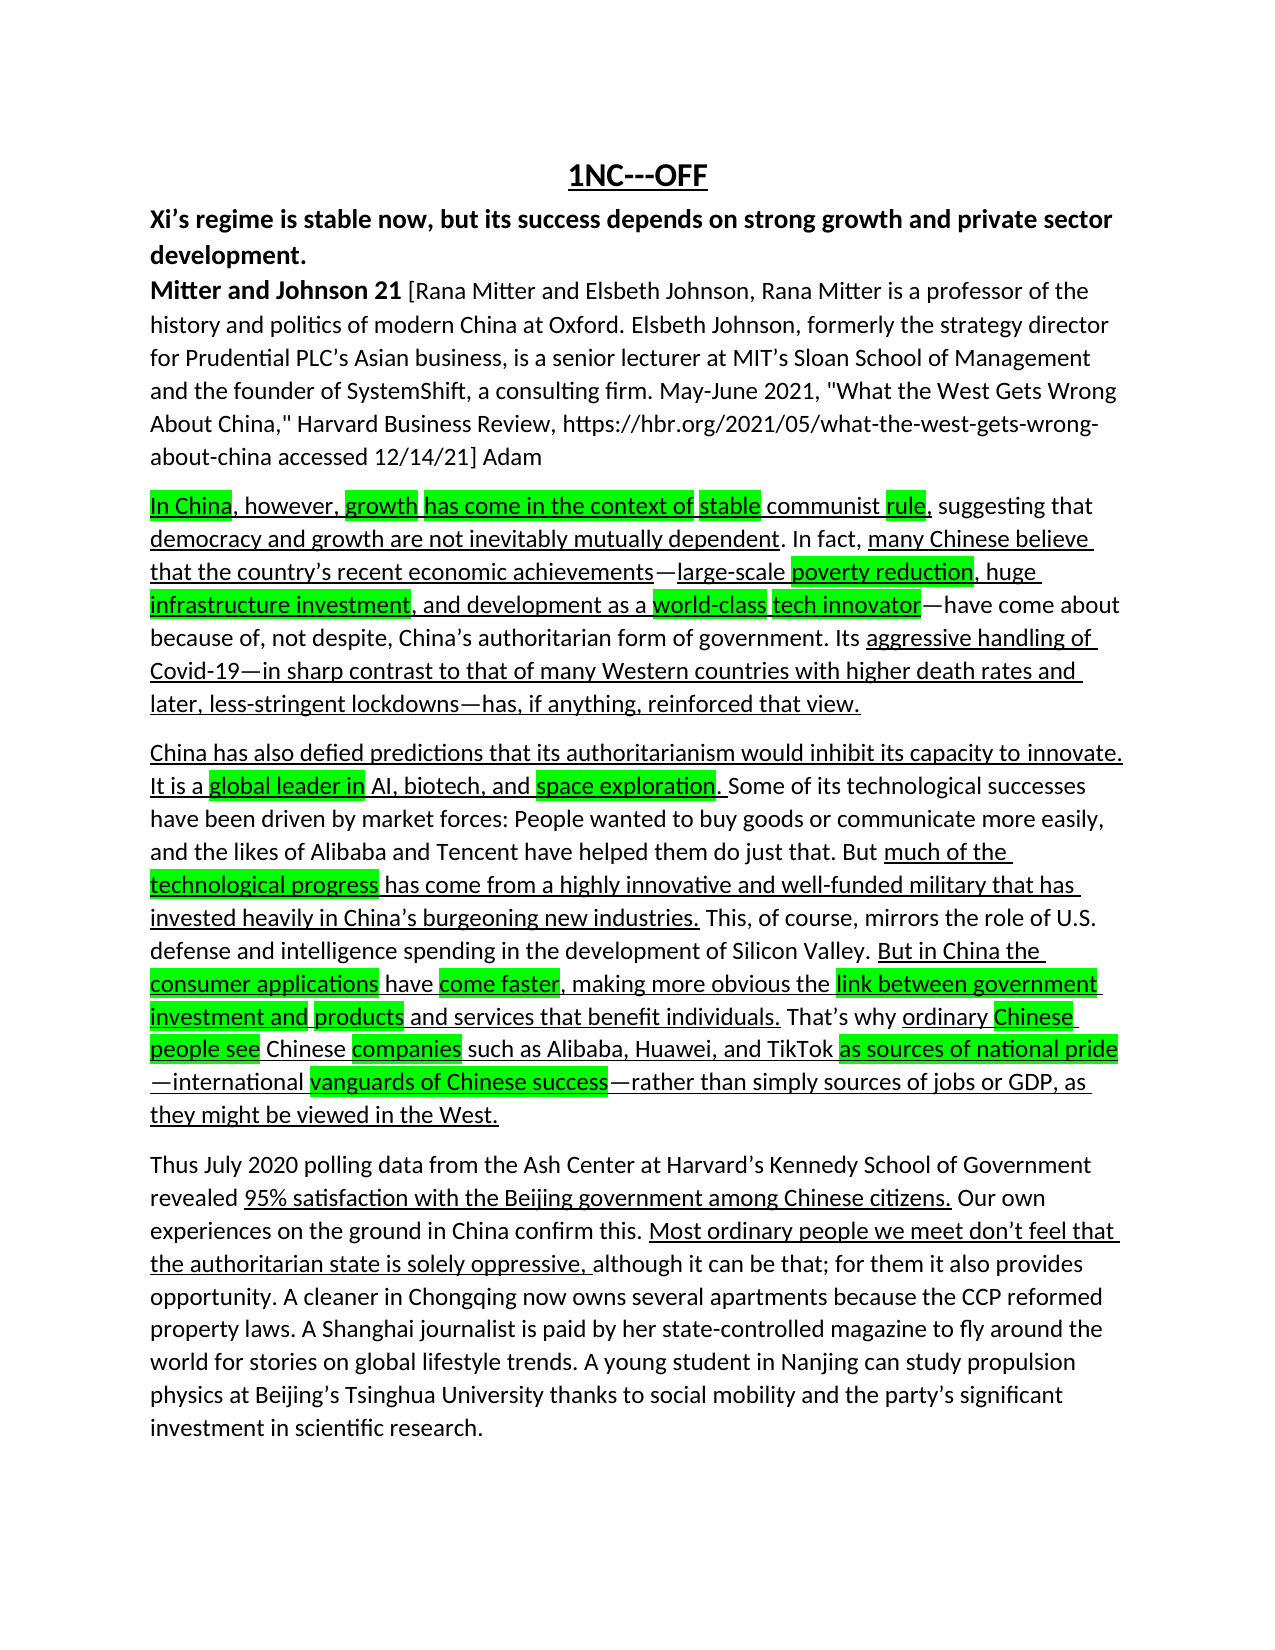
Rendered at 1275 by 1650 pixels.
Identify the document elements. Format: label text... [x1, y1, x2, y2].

text Thus July 2020 polling data from the Ash Center at Harvard’s Kennedy School of Government revealed 95% satisfaction with the Beijing government among Chinese citizens. Our own experiences on the ground in China confirm this. Most ordinary people we meet don’t feel that the authoritarian state is solely oppressive, although it can be that; for them it also provides opportunity. A cleaner in Chongqing now owns several apartments because the CCP reformed property laws. A Shanghai journalist is paid by her state-controlled magazine to fly around the world for stories on global lifestyle trends. A young student in Nanjing can study propulsion physics at Beijing’s Tsinghua University thanks to social mobility and the party’s significant investment in scientific research. [150, 1149, 1125, 1443]
text Mitter and Johnson 21 [Rana Mitter and Elsbeth Johnson, Rana Mitter is a professor of the history and politics of modern China at Oxford. Elsbeth Johnson, formerly the strategy director for Prudential PLC’s Asian business, is a senior lecturer at MIT’s Sloan School of Management and the founder of SystemShift, a consulting firm. May-June 2021, "What the West Gets Wrong About China," Harvard Business Review, https://hbr.org/2021/05/what-the-west-gets-wrong-about-china accessed 12/14/21] Adam [150, 273, 1125, 471]
subtitle 1NC---OFF [150, 154, 1125, 195]
text China has also defied predictions that its authoritarianism would inhibit its capacity to innovate. It is a global leader in AI, biotech, and space exploration. Some of its technological successes have been driven by market forces: People wanted to buy goods or communicate more easily, and the likes of Alibaba and Tencent have helped them do just that. But much of the technological progress has come from a highly innovative and well-funded military that has invested heavily in China’s burgeoning new industries. This, of course, mirrors the role of U.S. defense and intelligence spending in the development of Silicon Valley. But in China the consumer applications have come faster, making more obvious the link between government investment and products and services that benefit individuals. That’s why ordinary Chinese people see Chinese companies such as Alibaba, Huawei, and TikTok as sources of national pride—international vanguards of Chinese success—rather than simply sources of jobs or GDP, as they might be viewed in the West. [150, 737, 1125, 1130]
subtitle Xi’s regime is stable now, but its success depends on strong growth and private sector development. [150, 202, 1125, 271]
text In China, however, growth has come in the context of stable communist rule, suggesting that democracy and growth are not inevitably mutually dependent. In fact, many Chinese believe that the country’s recent economic achievements—large-scale poverty reduction, huge infrastructure investment, and development as a world-class tech innovator—have come about because of, not despite, China’s authoritarian form of government. Its aggressive handling of Covid-19—in sharp contrast to that of many Western countries with higher death rates and later, less-stringent lockdowns—has, if anything, reinforced that view. [150, 490, 1125, 718]
